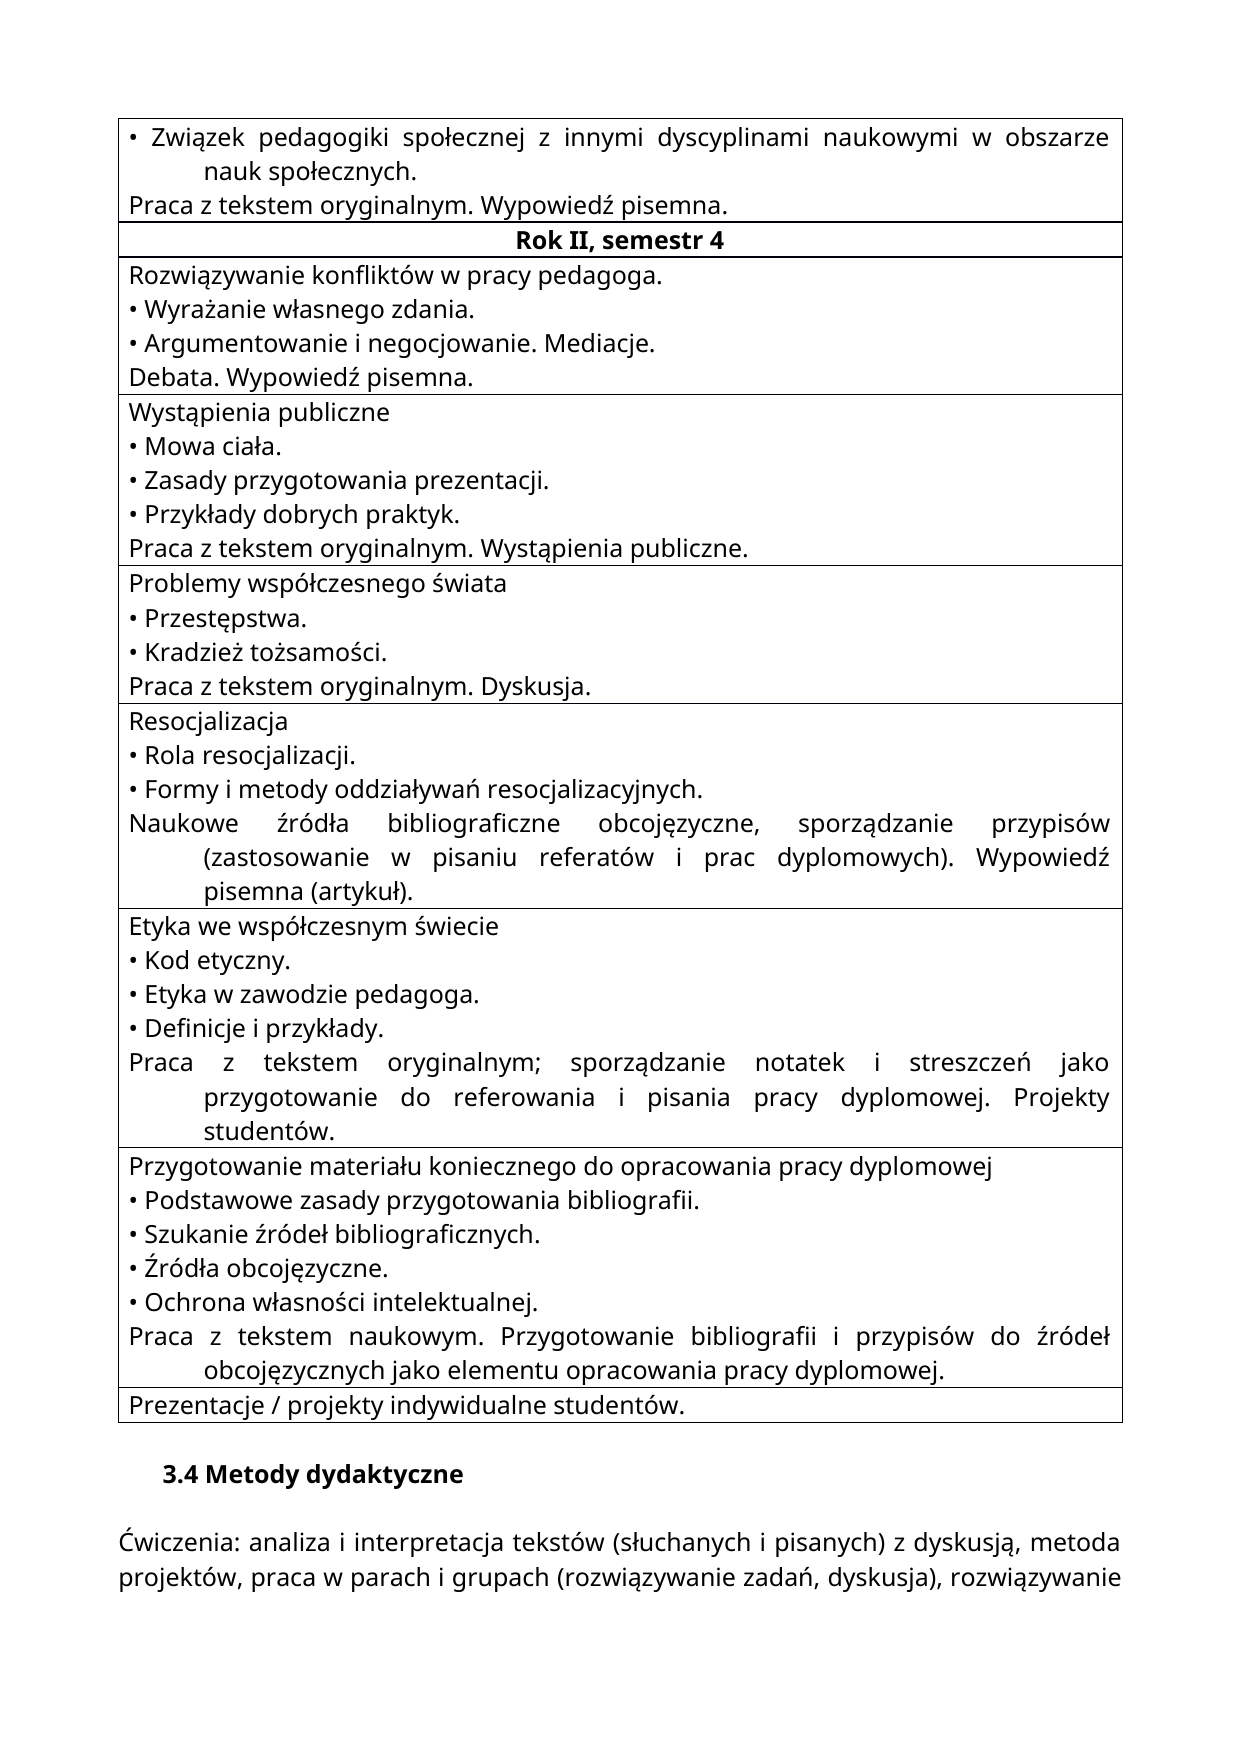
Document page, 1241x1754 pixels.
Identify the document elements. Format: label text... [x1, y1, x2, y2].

table_cell Etyka we współczesnym świecie • Kod etyczny. • Etyka w zawodzie pedagoga. • Definicje i przykłady. Praca z tekstem oryginalnym; sporządzanie notatek i streszczeń jako przygotowanie do referowania i pisania pracy dyplomowej. Projekty studentów. [119, 909, 1122, 1147]
table_cell Wystąpienia publiczne • Mowa ciała. • Zasady przygotowania prezentacji. • Przykłady dobrych praktyk. Praca z tekstem oryginalnym. Wystąpienia publiczne. [119, 395, 1122, 565]
table_cell Prezentacje / projekty indywidualne studentów. [119, 1388, 1122, 1422]
text 3.4 Metody dydaktyczne [162, 1457, 1122, 1491]
table_cell Problemy współczesnego świata • Przestępstwa. • Kradzież tożsamości. Praca z tekstem oryginalnym. Dyskusja. [119, 566, 1122, 702]
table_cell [119, 119, 1122, 221]
table_cell Resocjalizacja • Rola resocjalizacji. • Formy i metody oddziaływań resocjalizacyjnych. Naukowe źródła bibliograficzne obcojęzyczne, sporządzanie przypisów (zastosowanie w pisaniu referatów i prac dyplomowych). Wypowiedź pisemna (artykuł). [119, 704, 1122, 908]
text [118, 1525, 1122, 1593]
table_cell Rozwiązywanie konfliktów w pracy pedagoga. • Wyrażanie własnego zdania. • Argumentowanie i negocjowanie. Mediacje. Debata. Wypowiedź pisemna. [119, 258, 1122, 394]
table_cell Przygotowanie materiału koniecznego do opracowania pracy dyplomowej • Podstawowe zasady przygotowania bibliografii. • Szukanie źródeł bibliograficznych. • Źródła obcojęzyczne. • Ochrona własności intelektualnej. Praca z tekstem naukowym. Przygotowanie bibliografii i przypisów do źródeł obcojęzycznych jako elementu opracowania pracy dyplomowej. [119, 1148, 1122, 1387]
table_cell Rok II, semestr 4 [119, 223, 1122, 256]
